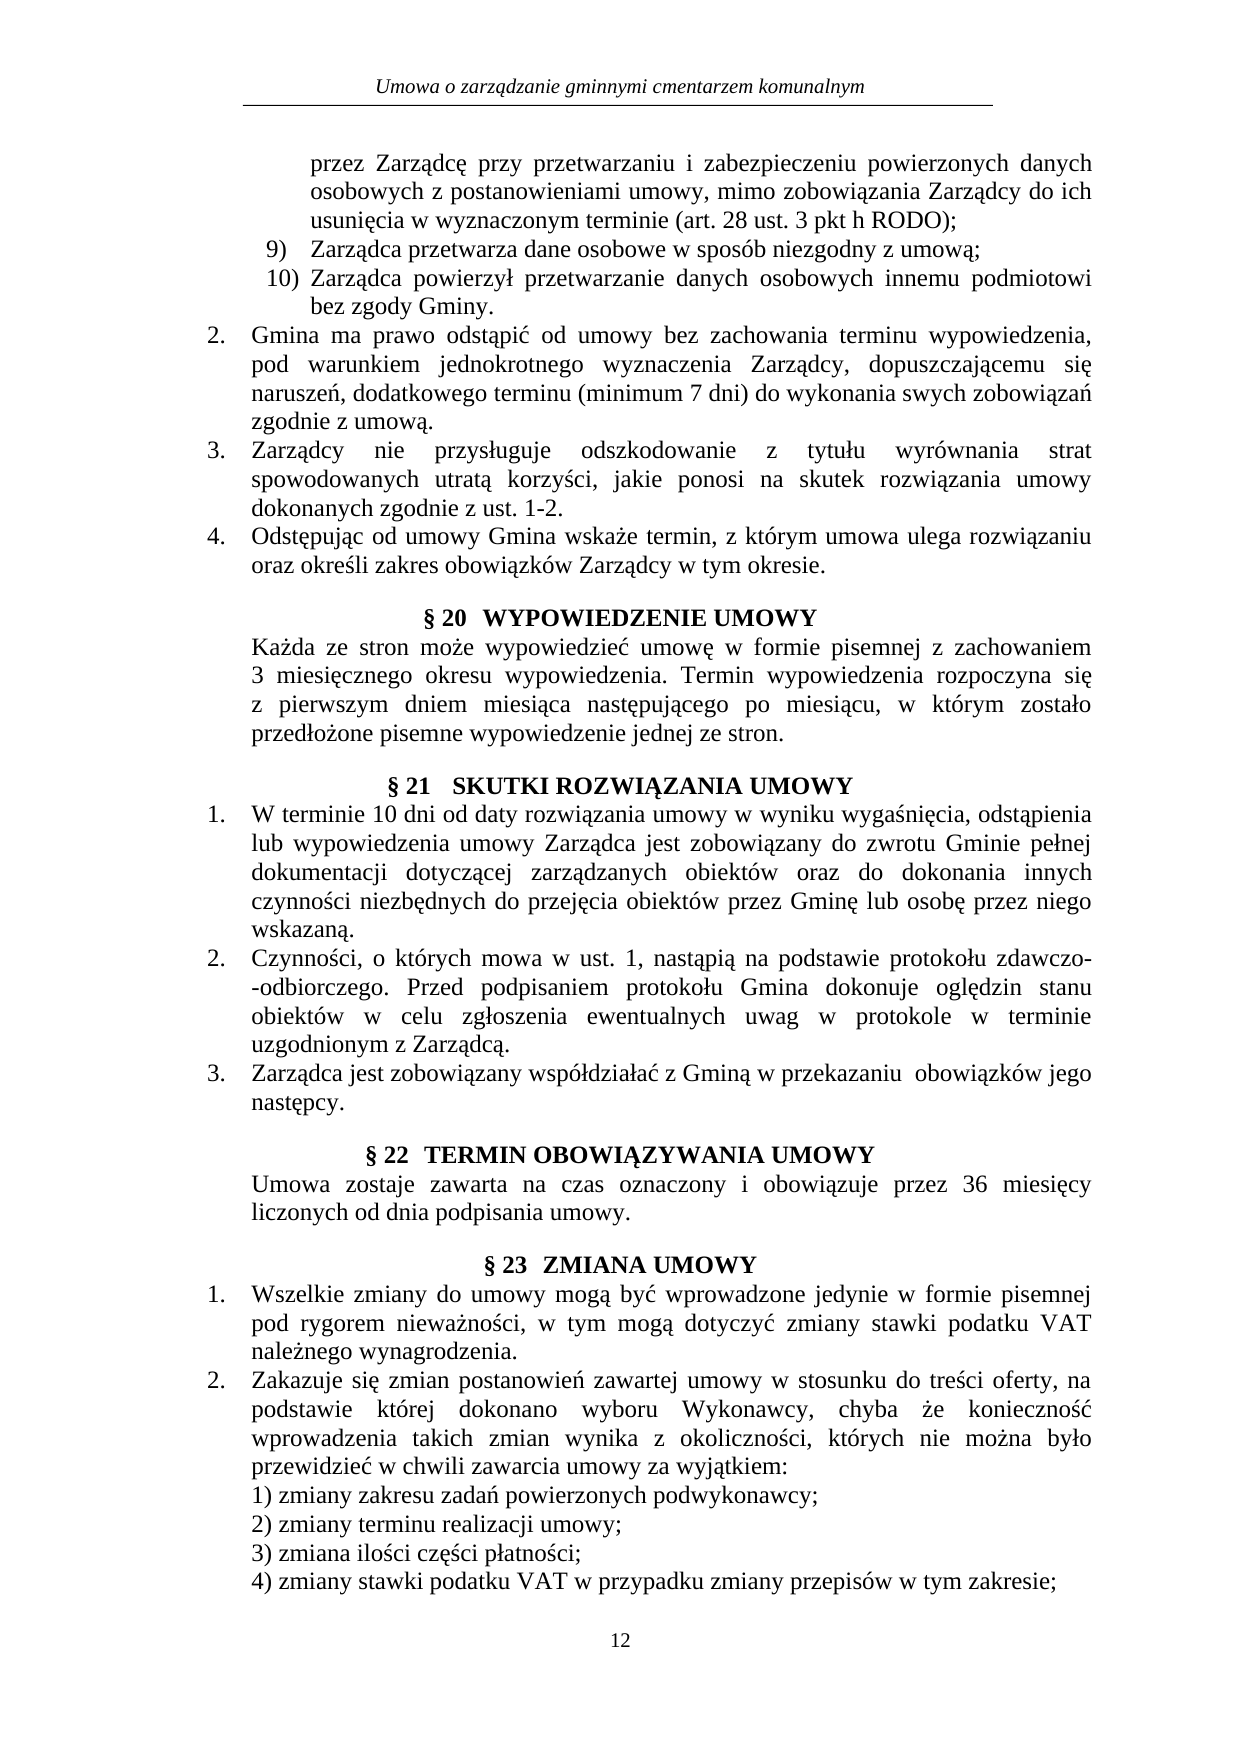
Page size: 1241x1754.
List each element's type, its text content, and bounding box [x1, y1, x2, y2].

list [266, 148, 1092, 234]
text § 21 SKUTKI ROZWIĄZANIA UMOWY [148, 771, 1092, 799]
list Czynności, o których mowa w ust. 1, nastąpią na podstawie protokołu zdawczo- -odbiorczego. Przed podpisaniem protokołu Gmina dokonuje oględzin stanu obiektów w celu zgłoszenia ewentualnych uwag w protokole w terminie uzgodnionym z Zarządcą. [207, 943, 1092, 1058]
text § 20 WYPOWIEDZENIE UMOWY [148, 603, 1092, 632]
list W terminie 10 dni od daty rozwiązania umowy w wyniku wygaśnięcia, odstąpienia lub wypowiedzenia umowy Zarządca jest zobowiązany do zwrotu Gminie pełnej dokumentacji dotyczącej zarządzanych obiektów oraz do dokonania innych czynności niezbędnych do przejęcia obiektów przez Gminę lub osobę przez niego wskazaną. [207, 799, 1092, 943]
list Zarządca jest zobowiązany współdziałać z Gminą w przekazaniu obowiązków jego następcy. [207, 1058, 1092, 1116]
text 2) zmiany terminu realizacji umowy; [177, 1509, 1092, 1538]
text 3) zmiana ilości części płatności; [177, 1538, 1092, 1566]
text § 23 ZMIANA UMOWY [148, 1250, 1092, 1279]
list Zarządcy nie przysługuje odszkodowanie z tytułu wyrównania strat spowodowanych utratą korzyści, jakie ponosi na skutek rozwiązania umowy dokonanych zgodnie z ust. 1-2. [207, 435, 1092, 521]
text 1) zmiany zakresu zadań powierzonych podwykonawcy; [177, 1480, 1092, 1509]
list Odstępując od umowy Gmina wskaże termin, z którym umowa ulega rozwiązaniu oraz określi zakres obowiązków Zarządcy w tym okresie. [207, 521, 1092, 579]
list Zakazuje się zmian postanowień zawartej umowy w stosunku do treści oferty, na podstawie której dokonano wyboru Wykonawcy, chyba że konieczność wprowadzenia takich zmian wynika z okoliczności, których nie można było przewidzieć w chwili zawarcia umowy za wyjątkiem: [207, 1365, 1092, 1480]
text Każda ze stron może wypowiedzieć umowę w formie pisemnej z zachowaniem 3 miesięcznego okresu wypowiedzenia. Termin wypowiedzenia rozpoczyna się z pierwszym dniem miesiąca następującego po miesiącu, w którym zostało przedłożone pisemne wypowiedzenie jednej ze stron. [251, 632, 1092, 747]
text 4) zmiany stawki podatku VAT w przypadku zmiany przepisów w tym zakresie; [177, 1566, 1092, 1595]
list Gmina ma prawo odstąpić od umowy bez zachowania terminu wypowiedzenia, pod warunkiem jednokrotnego wyznaczenia Zarządcy, dopuszczającemu się naruszeń, dodatkowego terminu (minimum 7 dni) do wykonania swych zobowiązań zgodnie z umową. [207, 320, 1092, 435]
text Umowa zostaje zawarta na czas oznaczony i obowiązuje przez 36 miesięcy liczonych od dnia podpisania umowy. [251, 1169, 1092, 1226]
text § 22 TERMIN OBOWIĄZYWANIA UMOWY [148, 1140, 1092, 1169]
list Zarządca przetwarza dane osobowe w sposób niezgodny z umową; [266, 234, 1092, 263]
list Zarządca powierzył przetwarzanie danych osobowych innemu podmiotowi bez zgody Gminy. [266, 263, 1092, 320]
list Wszelkie zmiany do umowy mogą być wprowadzone jedynie w formie pisemnej pod rygorem nieważności, w tym mogą dotyczyć zmiany stawki podatku VAT należnego wynagrodzenia. [207, 1279, 1092, 1365]
